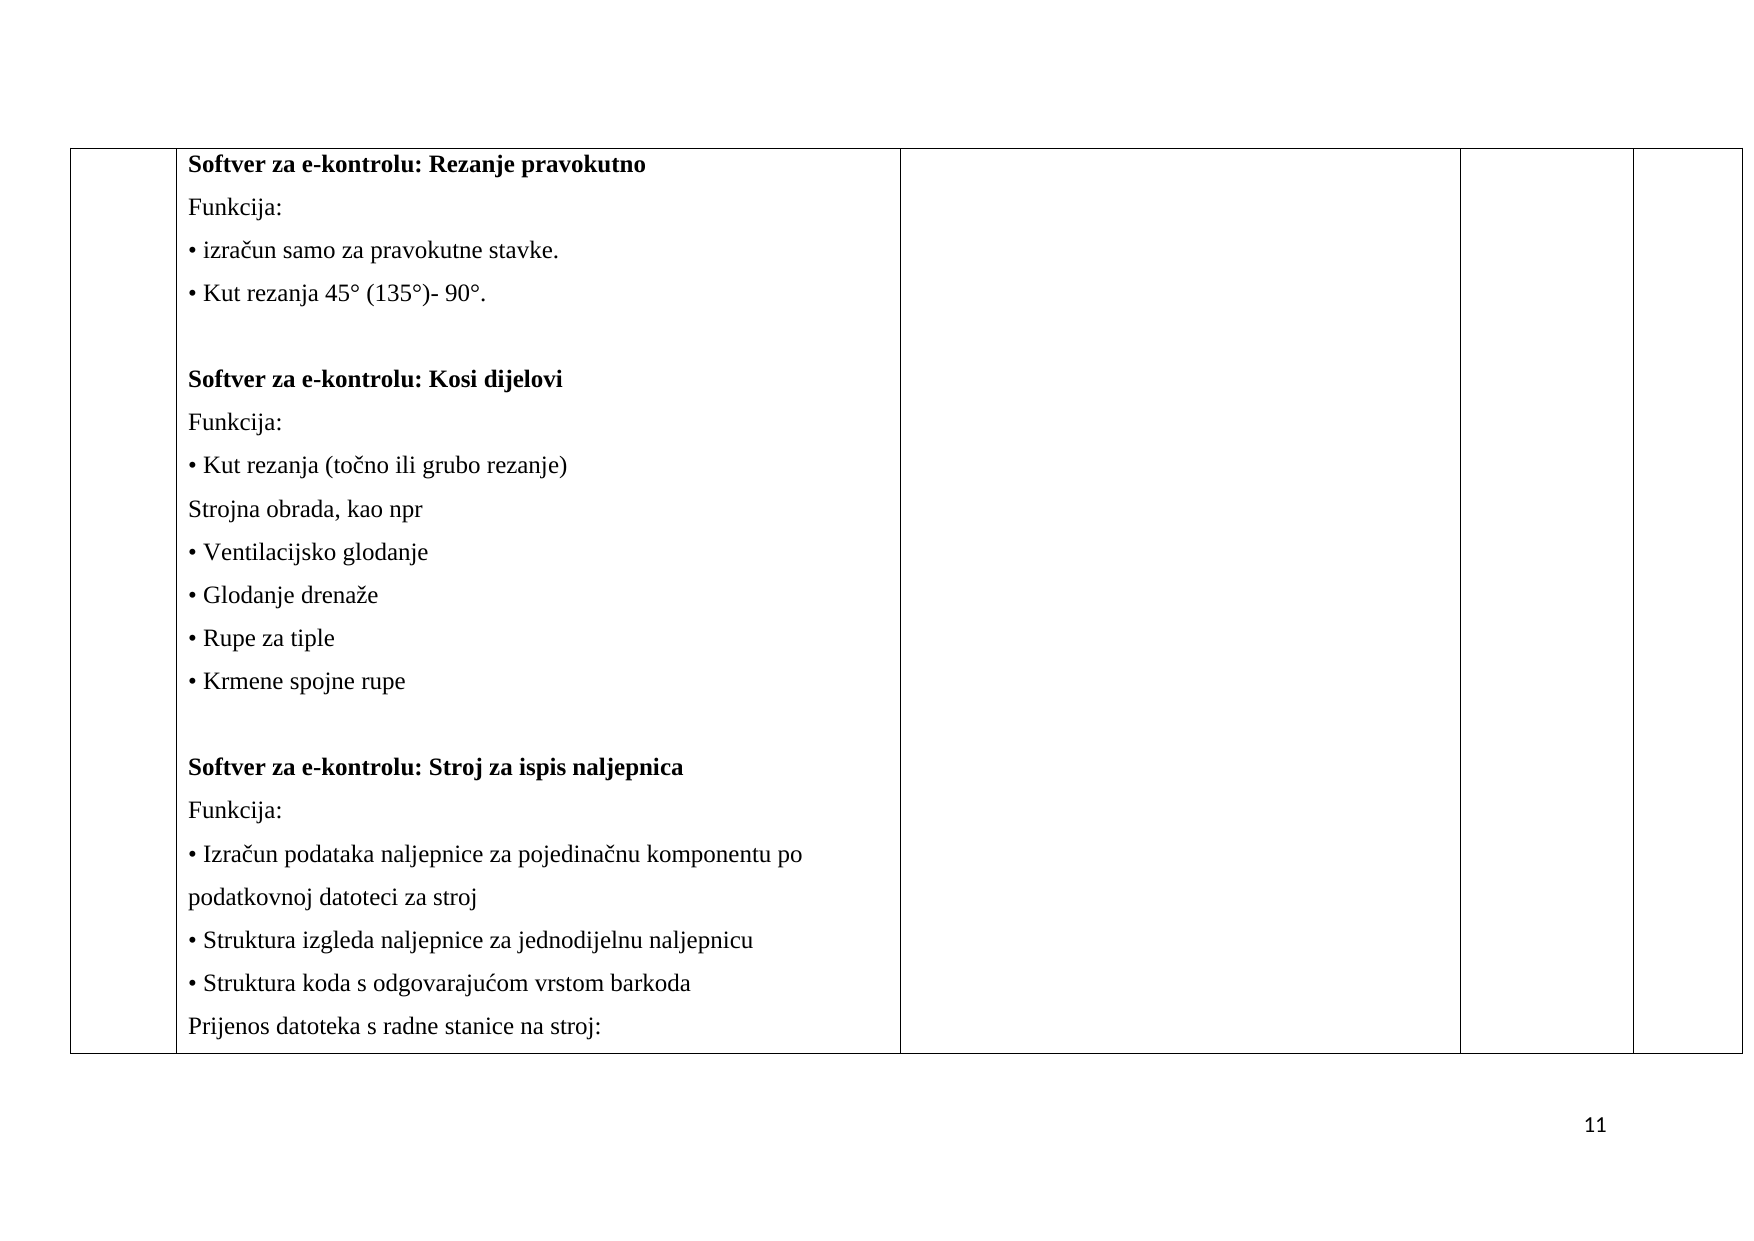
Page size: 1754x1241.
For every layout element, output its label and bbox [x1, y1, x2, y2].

table_cell [1461, 149, 1633, 1053]
table_cell [71, 149, 176, 1053]
table_cell [177, 149, 900, 1053]
table_cell [1634, 149, 1742, 1053]
table_cell [901, 149, 1460, 1053]
